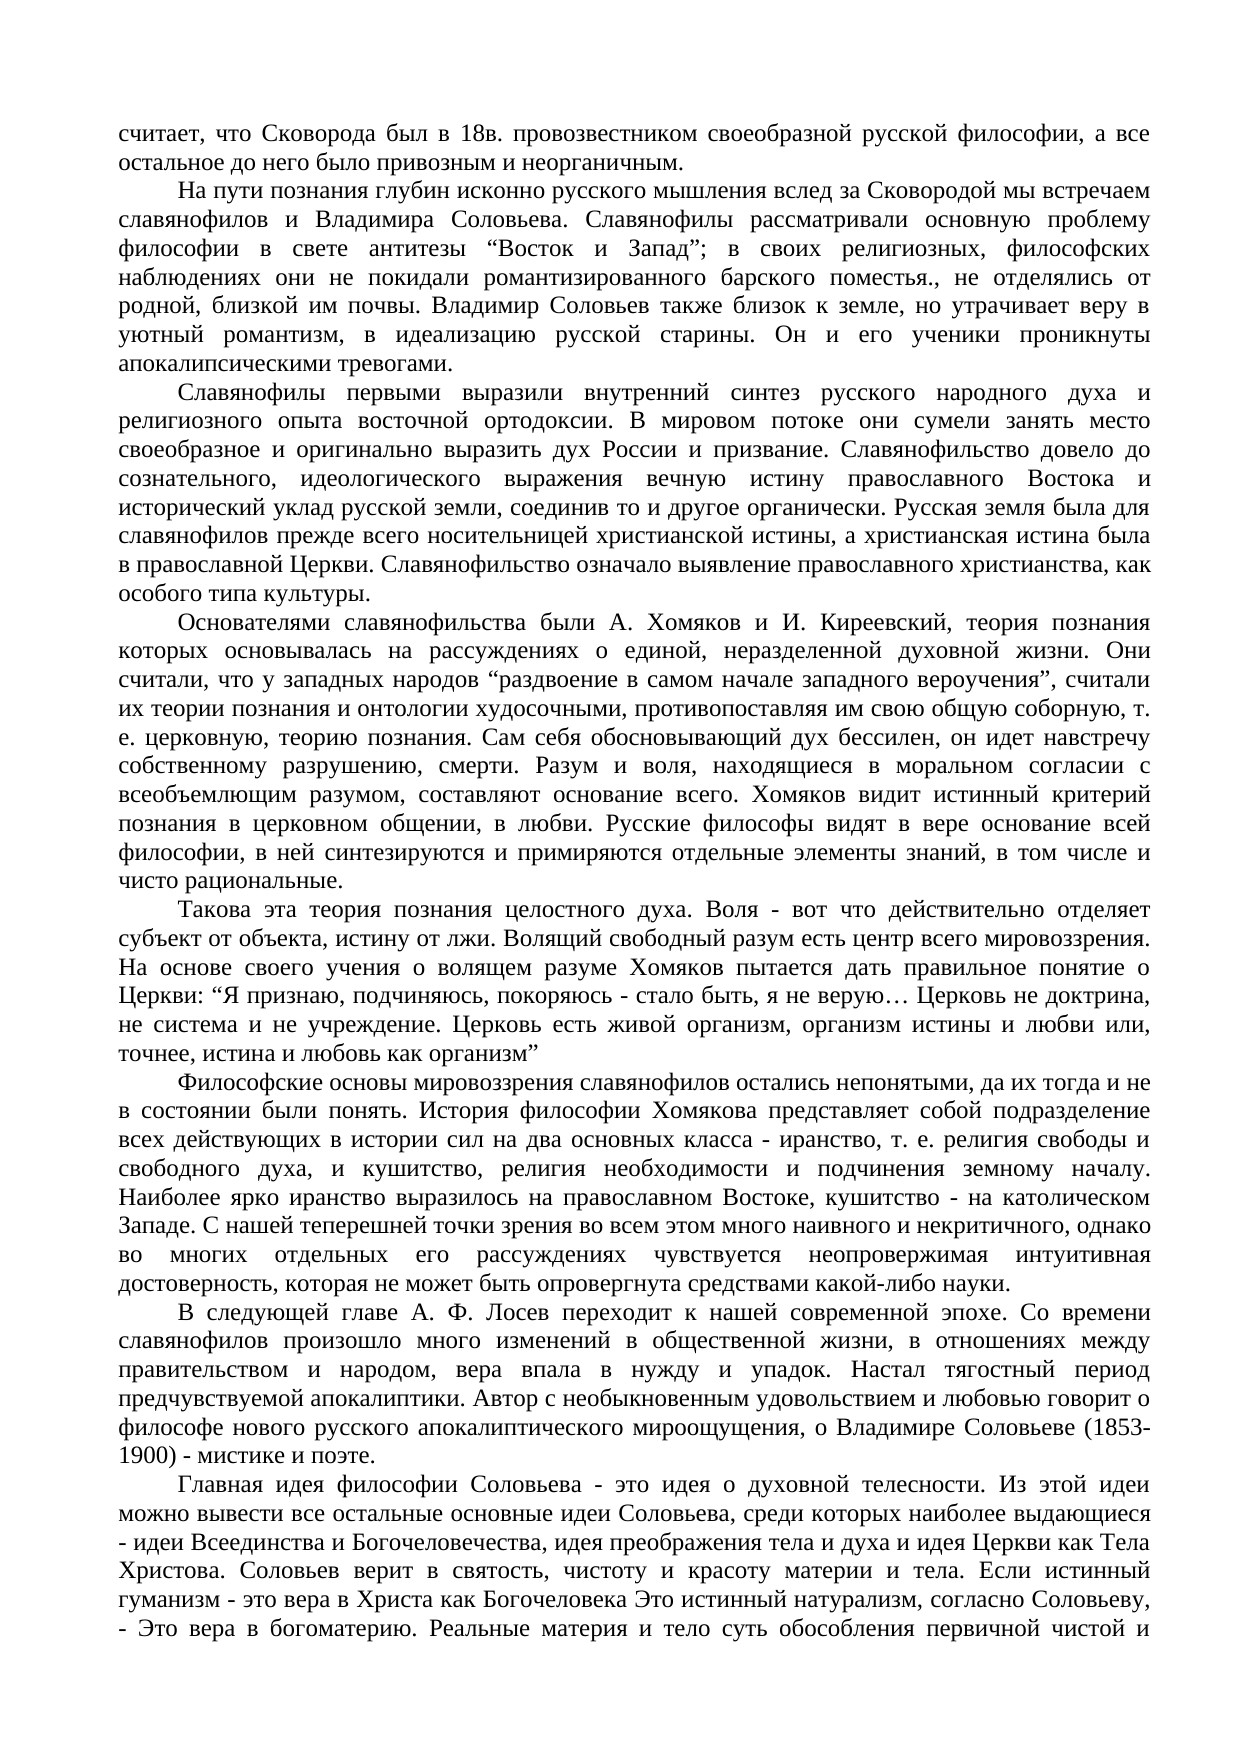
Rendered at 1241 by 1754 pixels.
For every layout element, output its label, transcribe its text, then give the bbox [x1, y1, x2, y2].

text Философские основы мировоззрения славянофилов остались непонятыми, да их тогда и не в состоянии были понять. История философии Хомякова представляет собой подразделение всех действующих в истории сил на два основных класса - иранство, т. е. религия свободы и свободного духа, и кушитство, религия необходимости и подчинения земному началу. Наиболее ярко иранство выразилось на православном Востоке, кушитство - на католическом Западе. С нашей теперешней точки зрения во всем этом много наивного и некритичного, однако во многих отдельных его рассуждениях чувствуется неопровержимая интуитивная достоверность, которая не может быть опровергнута средствами какой-либо науки. [118, 1067, 1152, 1297]
text Славянофилы первыми выразили внутренний синтез русского народного духа и религиозного опыта восточной ортодоксии. В мировом потоке они сумели занять место своеобразное и оригинально выразить дух России и призвание. Славянофильство довело до сознательного, идеологического выражения вечную истину православного Востока и исторический уклад русской земли, соединив то и другое органически. Русская земля была для славянофилов прежде всего носительницей христианской истины, а христианская истина была в православной Церкви. Славянофильство означало выявление православного христианства, как особого типа культуры. [118, 377, 1152, 607]
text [118, 118, 1152, 176]
text На пути познания глубин исконно русского мышления вслед за Сковородой мы встречаем славянофилов и Владимира Соловьева. Славянофилы рассматривали основную проблему философии в свете антитезы “Восток и Запад”; в своих религиозных, философских наблюдениях они не покидали романтизированного барского поместья., не отделялись от родной, близкой им почвы. Владимир Соловьев также близок к земле, но утрачивает веру в уютный романтизм, в идеализацию русской старины. Он и его ученики проникнуты апокалипсическими тревогами. [118, 176, 1152, 377]
text В следующей главе А. Ф. Лосев переходит к нашей современной эпохе. Со времени славянофилов произошло много изменений в общественной жизни, в отношениях между правительством и народом, вера впала в нужду и упадок. Настал тягостный период предчувствуемой апокалиптики. Автор с необыкновенным удовольствием и любовью говорит о философе нового русского апокалиптического мироощущения, о Владимире Соловьеве (1853-1900) - мистике и поэте. [118, 1297, 1152, 1469]
text Такова эта теория познания целостного духа. Воля - вот что действительно отделяет субъект от объекта, истину от лжи. Волящий свободный разум есть центр всего мировоззрения. На основе своего учения о волящем разуме Хомяков пытается дать правильное понятие о Церкви: “Я признаю, подчиняюсь, покоряюсь - стало быть, я не верую… Церковь не доктрина, не система и не учреждение. Церковь есть живой организм, организм истины и любви или, точнее, истина и любовь как организм” [118, 894, 1152, 1067]
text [118, 1469, 1152, 1642]
text Основателями славянофильства были А. Хомяков и И. Киреевский, теория познания которых основывалась на рассуждениях о единой, неразделенной духовной жизни. Они считали, что у западных народов “раздвоение в самом начале западного вероучения”, считали их теории познания и онтологии худосочными, противопоставляя им свою общую соборную, т. е. церковную, теорию познания. Сам себя обосновывающий дух бессилен, он идет навстречу собственному разрушению, смерти. Разум и воля, находящиеся в моральном согласии с всеобъемлющим разумом, составляют основание всего. Хомяков видит истинный критерий познания в церковном общении, в любви. Русские философы видят в вере основание всей философии, в ней синтезируются и примиряются отдельные элементы знаний, в том числе и чисто рациональные. [118, 607, 1152, 894]
